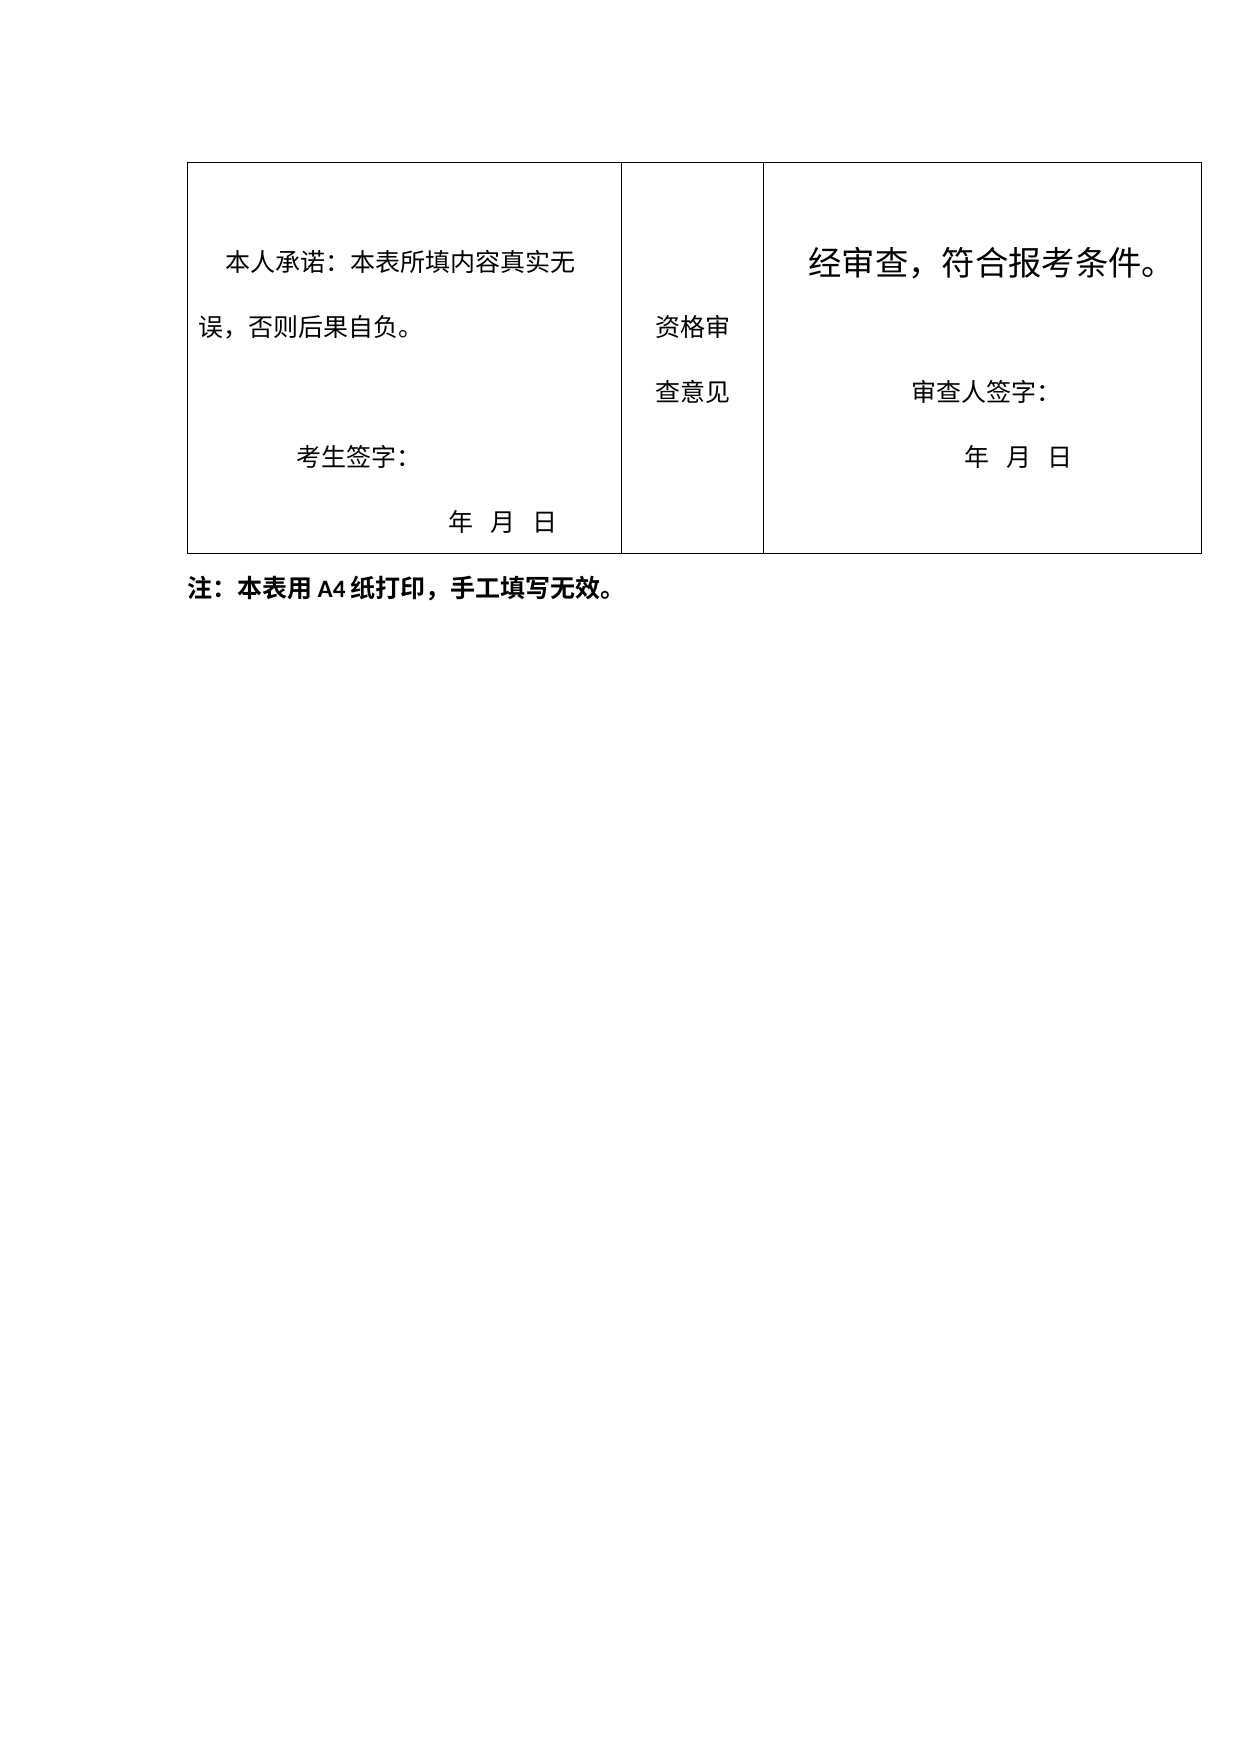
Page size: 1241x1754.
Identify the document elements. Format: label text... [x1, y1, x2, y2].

table_cell 本人承诺：本表所填内容真实无误，否则后果自负。 考生签字： 年 月 日 [188, 163, 621, 553]
table_cell 资格审 查意见 [622, 163, 763, 553]
text 注：本表用A4纸打印，手工填写无效。 [187, 554, 1053, 619]
table_cell 经审查，符合报考条件。 审查人签字： 年 月 日 [764, 163, 1201, 553]
